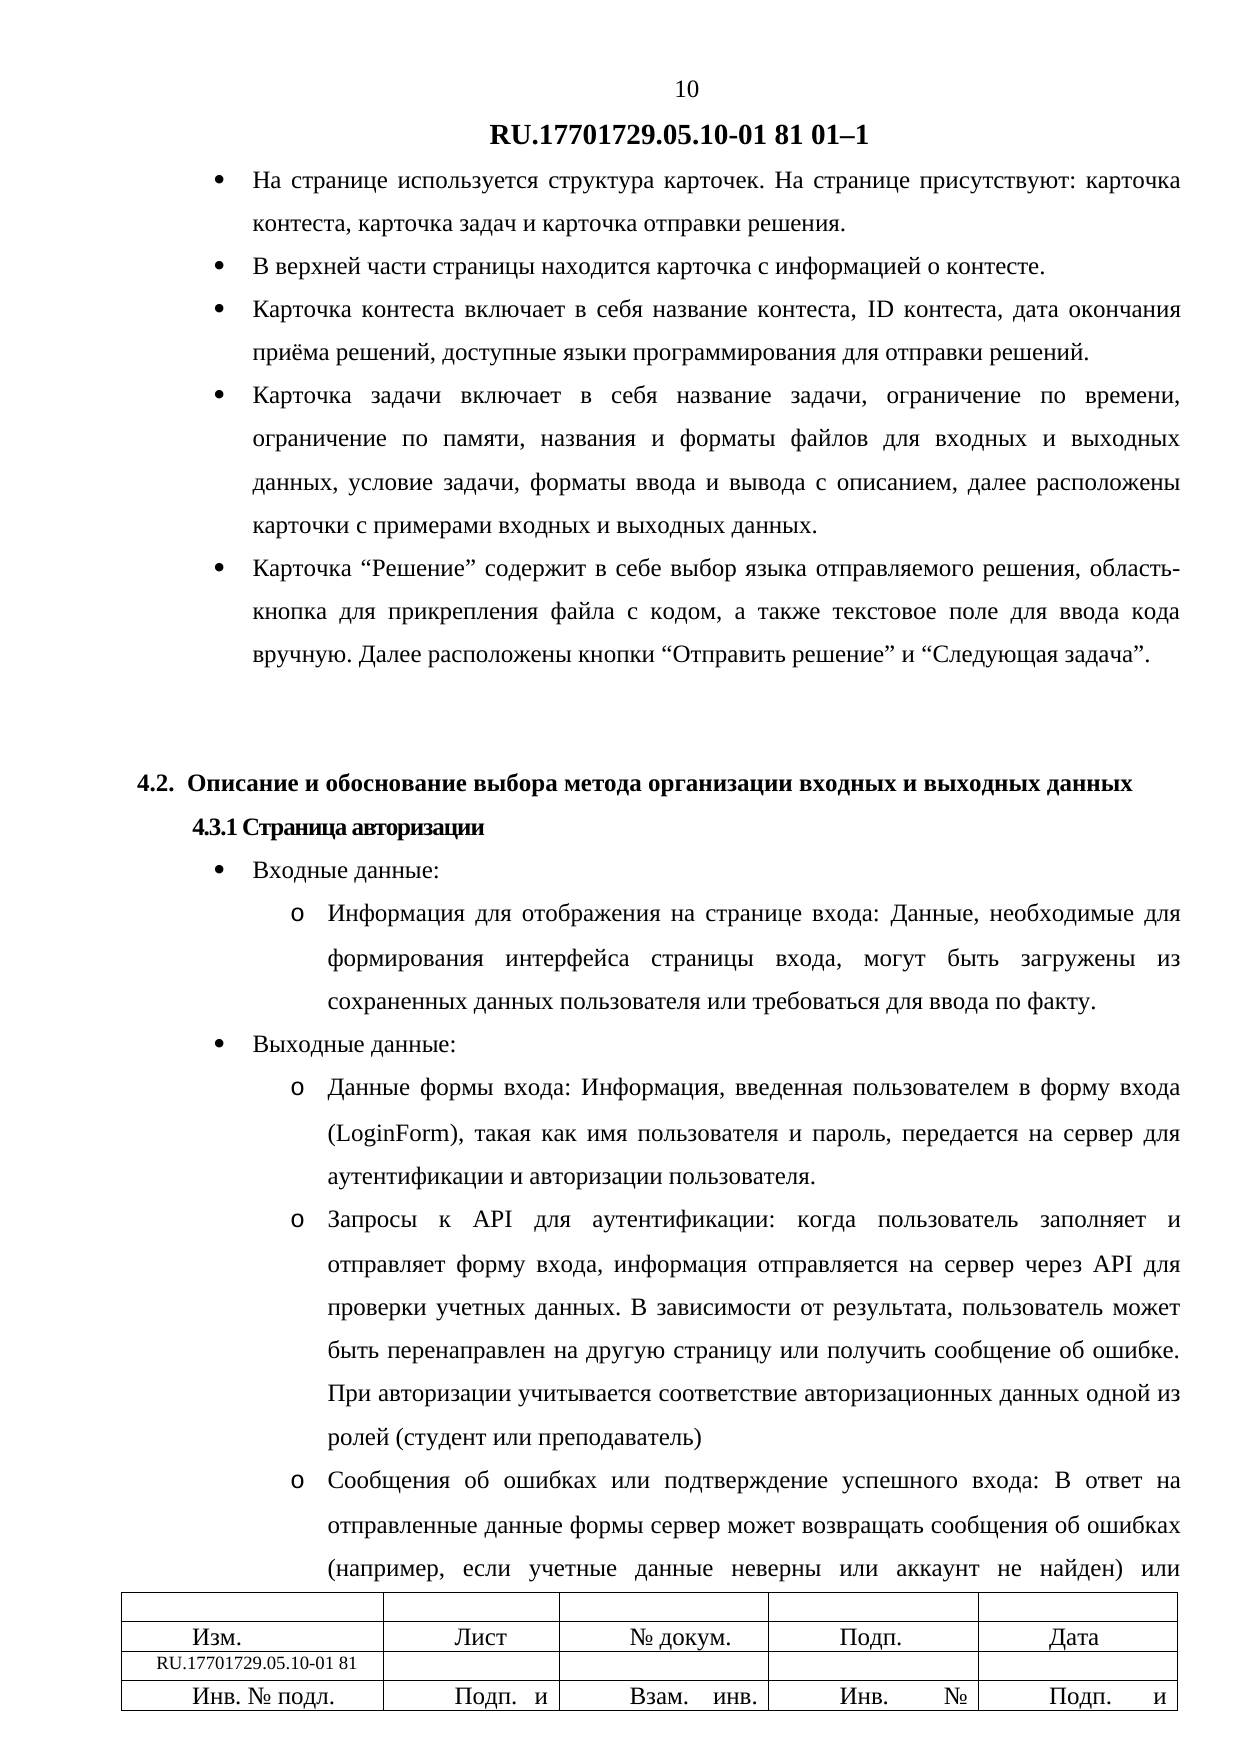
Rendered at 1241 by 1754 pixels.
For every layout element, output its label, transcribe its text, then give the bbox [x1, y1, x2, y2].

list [290, 1465, 1181, 1582]
list Данные формы входа: Информация, введенная пользователем в форму входа (LoginForm), такая как имя пользователя и пароль, передается на сервер для аутентификации и авторизации пользователя. [290, 1072, 1181, 1189]
list Информация для отображения на странице входа: Данные, необходимые для формирования интерфейса страницы входа, могут быть загружены из сохраненных данных пользователя или требоваться для ввода по факту. [290, 898, 1181, 1015]
list Карточка контеста включает в себя название контеста, ID контеста, дата окончания приёма решений, доступные языки программирования для отправки решений. [215, 294, 1181, 366]
list В верхней части страницы находится карточка с информацией о контесте. [215, 251, 1181, 280]
title 4.3.1 Страница авторизации [192, 812, 1181, 840]
subtitle Описание и обоснование выбора метода организации входных и выходных данных [137, 768, 1181, 797]
list Выходные данные: [215, 1029, 1181, 1058]
list На странице используется структура карточек. На странице присутствуют: карточка контеста, карточка задач и карточка отправки решения. [215, 165, 1181, 237]
list Запросы к API для аутентификации: когда пользователь заполняет и отправляет форму входа, информация отправляется на сервер через API для проверки учетных данных. В зависимости от результата, пользователь может быть перенаправлен на другую страницу или получить сообщение об ошибке. При авторизации учитывается соответствие авторизационных данных одной из ролей (студент или преподаватель) [290, 1204, 1181, 1450]
list Карточка задачи включает в себя название задачи, ограничение по времени, ограничение по памяти, названия и форматы файлов для входных и выходных данных, условие задачи, форматы ввода и вывода с описанием, далее расположены карточки с примерами входных и выходных данных. [215, 380, 1181, 538]
list Карточка “Решение” содержит в себе выбор языка отправляемого решения, область-кнопка для прикрепления файла с кодом, а также текстовое поле для ввода кода вручную. Далее расположены кнопки “Отправить решение” и “Следующая задача”. [215, 553, 1181, 668]
list Входные данные: [215, 855, 1181, 883]
